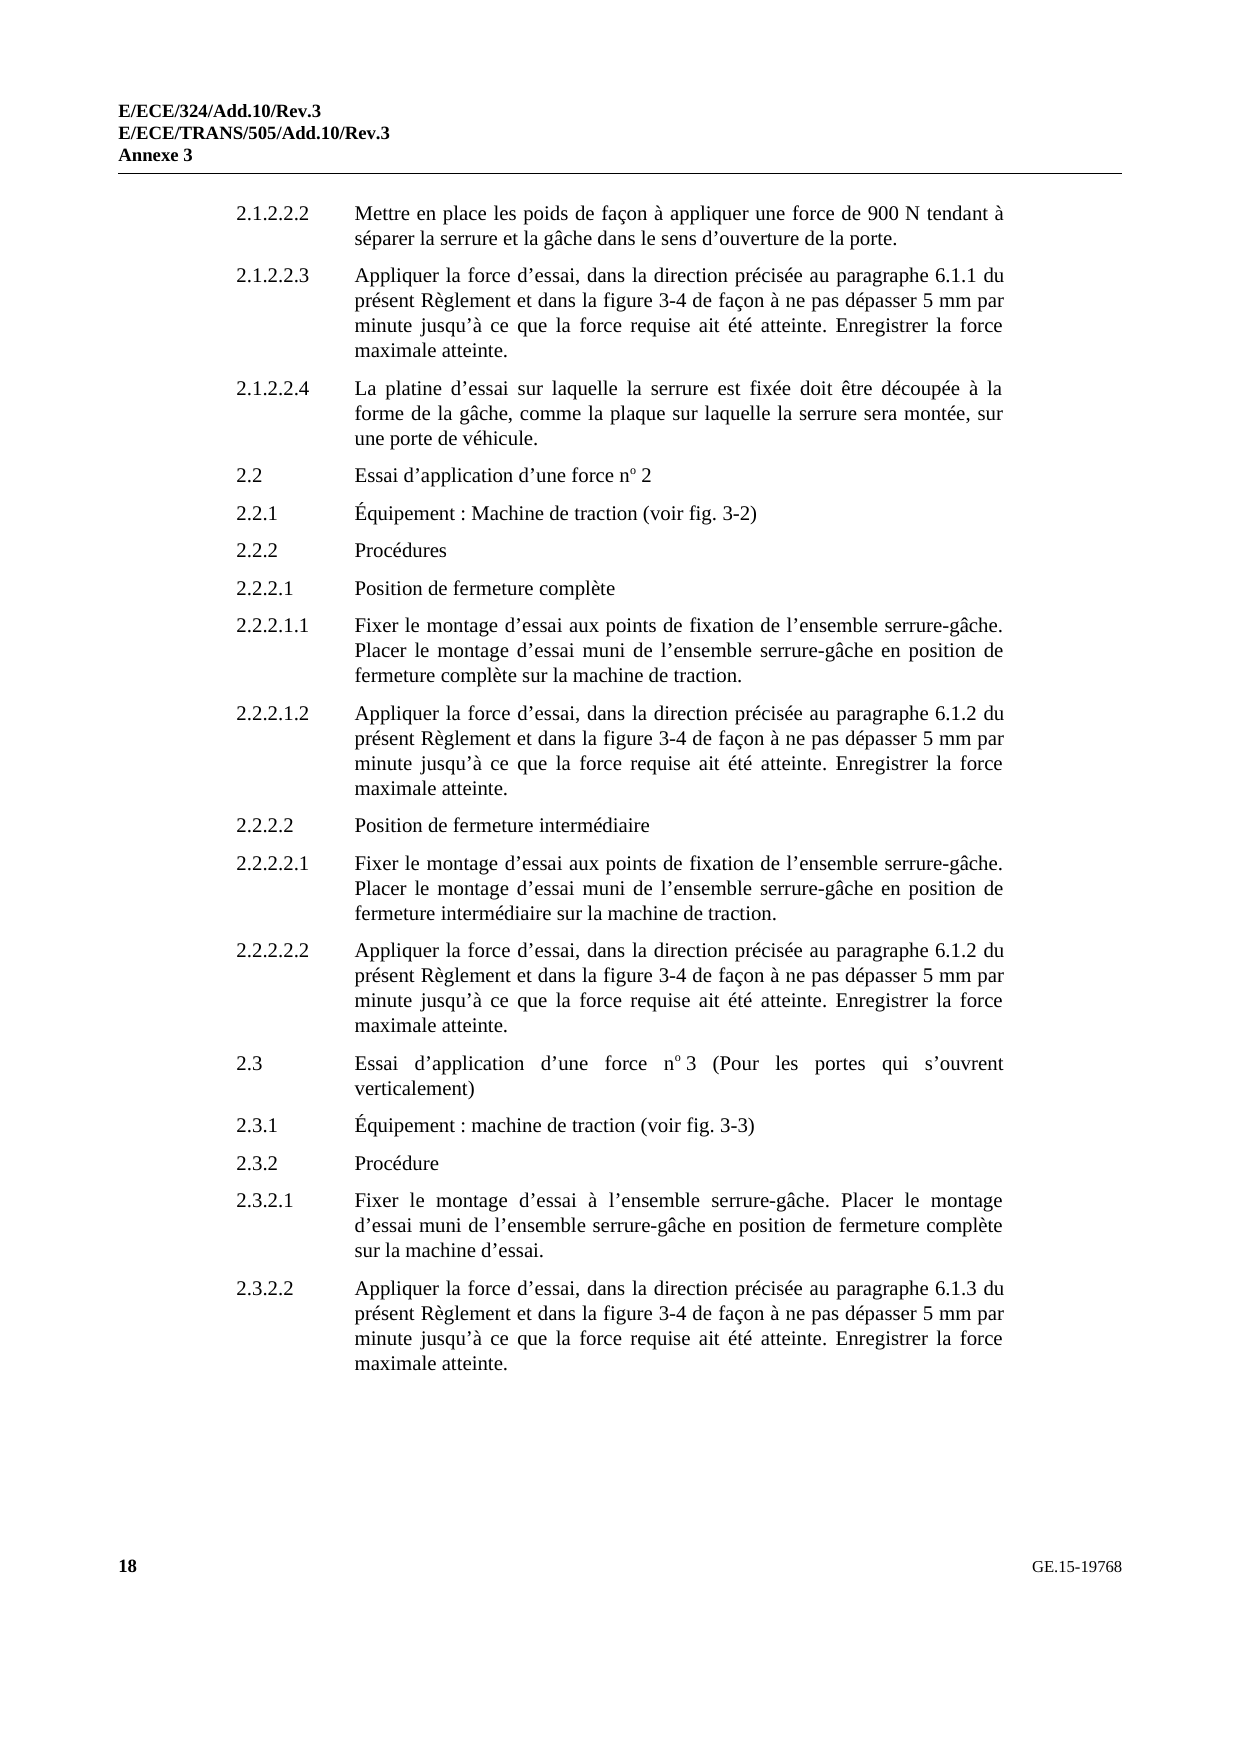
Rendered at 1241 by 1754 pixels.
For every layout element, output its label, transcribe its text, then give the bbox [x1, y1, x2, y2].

text 2.3.1 Équipement : machine de traction (voir fig. 3-3) [236, 1112, 1004, 1137]
text 2.2.2.2.1 Fixer le montage d’essai aux points de fixation de l’ensemble serrure-gâche. Placer le montage d’essai muni de l’ensemble serrure-gâche en position de fermeture intermédiaire sur la machine de traction. [236, 849, 1004, 924]
text 2.2.1 Équipement : Machine de traction (voir fig. 3-2) [236, 499, 1004, 524]
text 2.2.2 Procédures [236, 537, 1004, 562]
text 2.2 Essai d’application d’une force no 2 [236, 462, 1004, 487]
text 2.2.2.1 Position de fermeture complète [236, 574, 1004, 599]
text 2.2.2.2 Position de fermeture intermédiaire [236, 812, 1004, 837]
text 2.2.2.1.1 Fixer le montage d’essai aux points de fixation de l’ensemble serrure-gâche. Placer le montage d’essai muni de l’ensemble serrure-gâche en position de fermeture complète sur la machine de traction. [236, 612, 1004, 687]
text 2.2.2.1.2 Appliquer la force d’essai, dans la direction précisée au paragraphe 6.1.2 du présent Règlement et dans la figure 3-4 de façon à ne pas dépasser 5 mm par minute jusqu’à ce que la force requise ait été atteinte. Enregistrer la force maximale atteinte. [236, 699, 1004, 799]
text 2.3.2.2 Appliquer la force d’essai, dans la direction précisée au paragraphe 6.1.3 du présent Règlement et dans la figure 3-4 de façon à ne pas dépasser 5 mm par minute jusqu’à ce que la force requise ait été atteinte. Enregistrer la force maximale atteinte. [236, 1274, 1004, 1374]
text 2.2.2.2.2 Appliquer la force d’essai, dans la direction précisée au paragraphe 6.1.2 du présent Règlement et dans la figure 3-4 de façon à ne pas dépasser 5 mm par minute jusqu’à ce que la force requise ait été atteinte. Enregistrer la force maximale atteinte. [236, 937, 1004, 1037]
text 2.1.2.2.2 Mettre en place les poids de façon à appliquer une force de 900 N tendant à séparer la serrure et la gâche dans le sens d’ouverture de la porte. [236, 199, 1004, 249]
text 2.1.2.2.4 La platine d’essai sur laquelle la serrure est fixée doit être découpée à la forme de la gâche, comme la plaque sur laquelle la serrure sera montée, sur une porte de véhicule. [236, 374, 1004, 449]
text 2.3 Essai d’application d’une force no 3 (Pour les portes qui s’ouvrent verticalement) [236, 1049, 1004, 1099]
text 2.1.2.2.3 Appliquer la force d’essai, dans la direction précisée au paragraphe 6.1.1 du présent Règlement et dans la figure 3-4 de façon à ne pas dépasser 5 mm par minute jusqu’à ce que la force requise ait été atteinte. Enregistrer la force maximale atteinte. [236, 262, 1004, 362]
text 2.3.2.1 Fixer le montage d’essai à l’ensemble serrure-gâche. Placer le montage d’essai muni de l’ensemble serrure-gâche en position de fermeture complète sur la machine d’essai. [236, 1187, 1004, 1262]
text 2.3.2 Procédure [236, 1149, 1004, 1174]
